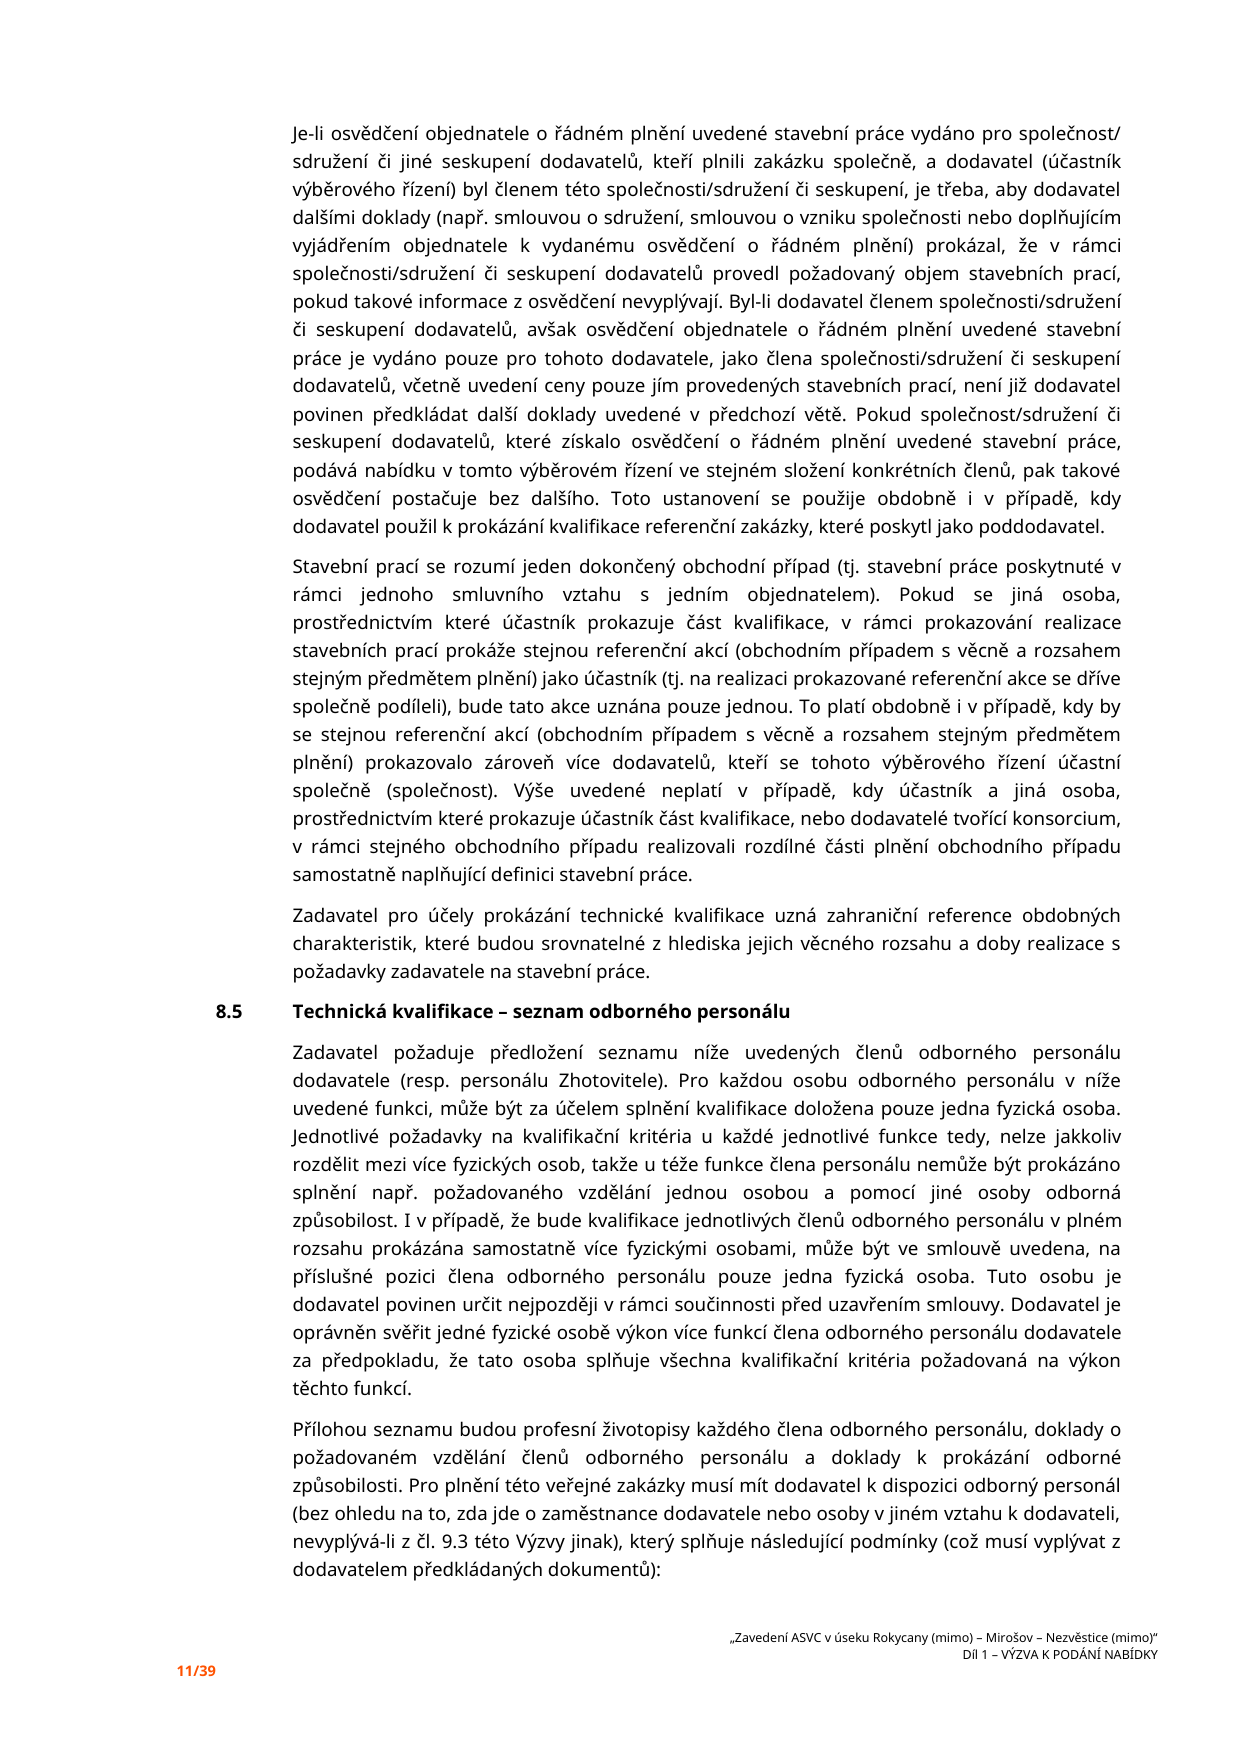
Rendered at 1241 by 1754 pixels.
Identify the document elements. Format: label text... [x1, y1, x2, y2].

text Stavební prací se rozumí jeden dokončený obchodní případ (tj. stavební práce poskytnuté v rámci jednoho smluvního vztahu s jedním objednatelem). Pokud se jiná osoba, prostřednictvím které účastník prokazuje část kvalifikace, v rámci prokazování realizace stavebních prací prokáže stejnou referenční akcí (obchodním případem s věcně a rozsahem stejným předmětem plnění) jako účastník (tj. na realizaci prokazované referenční akce se dříve společně podíleli), bude tato akce uznána pouze jednou. To platí obdobně i v případě, kdy by se stejnou referenční akcí (obchodním případem s věcně a rozsahem stejným předmětem plnění) prokazovalo zároveň více dodavatelů, kteří se tohoto výběrového řízení účastní společně (společnost). Výše uvedené neplatí v případě, kdy účastník a jiná osoba, prostřednictvím které prokazuje účastník část kvalifikace, nebo dodavatelé tvořící konsorcium, v rámci stejného obchodního případu realizovali rozdílné části plnění obchodního případu samostatně naplňující definici stavební práce. [292, 553, 1122, 887]
text Přílohou seznamu budou profesní životopisy každého člena odborného personálu, doklady o požadovaném vzdělání členů odborného personálu a doklady k prokázání odborné způsobilosti. Pro plnění této veřejné zakázky musí mít dodavatel k dispozici odborný personál (bez ohledu na to, zda jde o zaměstnance dodavatele nebo osoby v jiném vztahu k dodavateli, nevyplývá-li z čl. 9.3 této Výzvy jinak), který splňuje následující podmínky (což musí vyplývat z dodavatelem předkládaných dokumentů): [292, 1416, 1122, 1582]
text Zadavatel požaduje předložení seznamu níže uvedených členů odborného personálu dodavatele (resp. personálu Zhotovitele). Pro každou osobu odborného personálu v níže uvedené funkci, může být za účelem splnění kvalifikace doložena pouze jedna fyzická osoba. Jednotlivé požadavky na kvalifikační kritéria u každé jednotlivé funkce tedy, nelze jakkoliv rozdělit mezi více fyzických osob, takže u téže funkce člena personálu nemůže být prokázáno splnění např. požadovaného vzdělání jednou osobou a pomocí jiné osoby odborná způsobilost. I v případě, že bude kvalifikace jednotlivých členů odborného personálu v plném rozsahu prokázána samostatně více fyzickými osobami, může být ve smlouvě uvedena, na příslušné pozici člena odborného personálu pouze jedna fyzická osoba. Tuto osobu je dodavatel povinen určit nejpozději v rámci součinnosti před uzavřením smlouvy. Dodavatel je oprávněn svěřit jedné fyzické osobě výkon více funkcí člena odborného personálu dodavatele za předpokladu, že tato osoba splňuje všechna kvalifikační kritéria požadovaná na výkon těchto funkcí. [292, 1039, 1122, 1401]
text Technická kvalifikace – seznam odborného personálu [216, 999, 1122, 1024]
text Zadavatel pro účely prokázání technické kvalifikace uzná zahraniční reference obdobných charakteristik, které budou srovnatelné z hlediska jejich věcného rozsahu a doby realizace s požadavky zadavatele na stavební práce. [292, 902, 1122, 984]
text Je-li osvědčení objednatele o řádném plnění uvedené stavební práce vydáno pro společnost/ sdružení či jiné seskupení dodavatelů, kteří plnili zakázku společně, a dodavatel (účastník výběrového řízení) byl členem této společnosti/sdružení či seskupení, je třeba, aby dodavatel dalšími doklady (např. smlouvou o sdružení, smlouvou o vzniku společnosti nebo doplňujícím vyjádřením objednatele k vydanému osvědčení o řádném plnění) prokázal, že v rámci společnosti/sdružení či seskupení dodavatelů provedl požadovaný objem stavebních prací, pokud takové informace z osvědčení nevyplývají. Byl-li dodavatel členem společnosti/sdružení či seskupení dodavatelů, avšak osvědčení objednatele o řádném plnění uvedené stavební práce je vydáno pouze pro tohoto dodavatele, jako člena společnosti/sdružení či seskupení dodavatelů, včetně uvedení ceny pouze jím provedených stavebních prací, není již dodavatel povinen předkládat další doklady uvedené v předchozí větě. Pokud společnost/sdružení či seskupení dodavatelů, které získalo osvědčení o řádném plnění uvedené stavební práce, podává nabídku v tomto výběrovém řízení ve stejném složení konkrétních členů, pak takové osvědčení postačuje bez dalšího. Toto ustanovení se použije obdobně i v případě, kdy dodavatel použil k prokázání kvalifikace referenční zakázky, které poskytl jako poddodavatel. [292, 121, 1122, 538]
